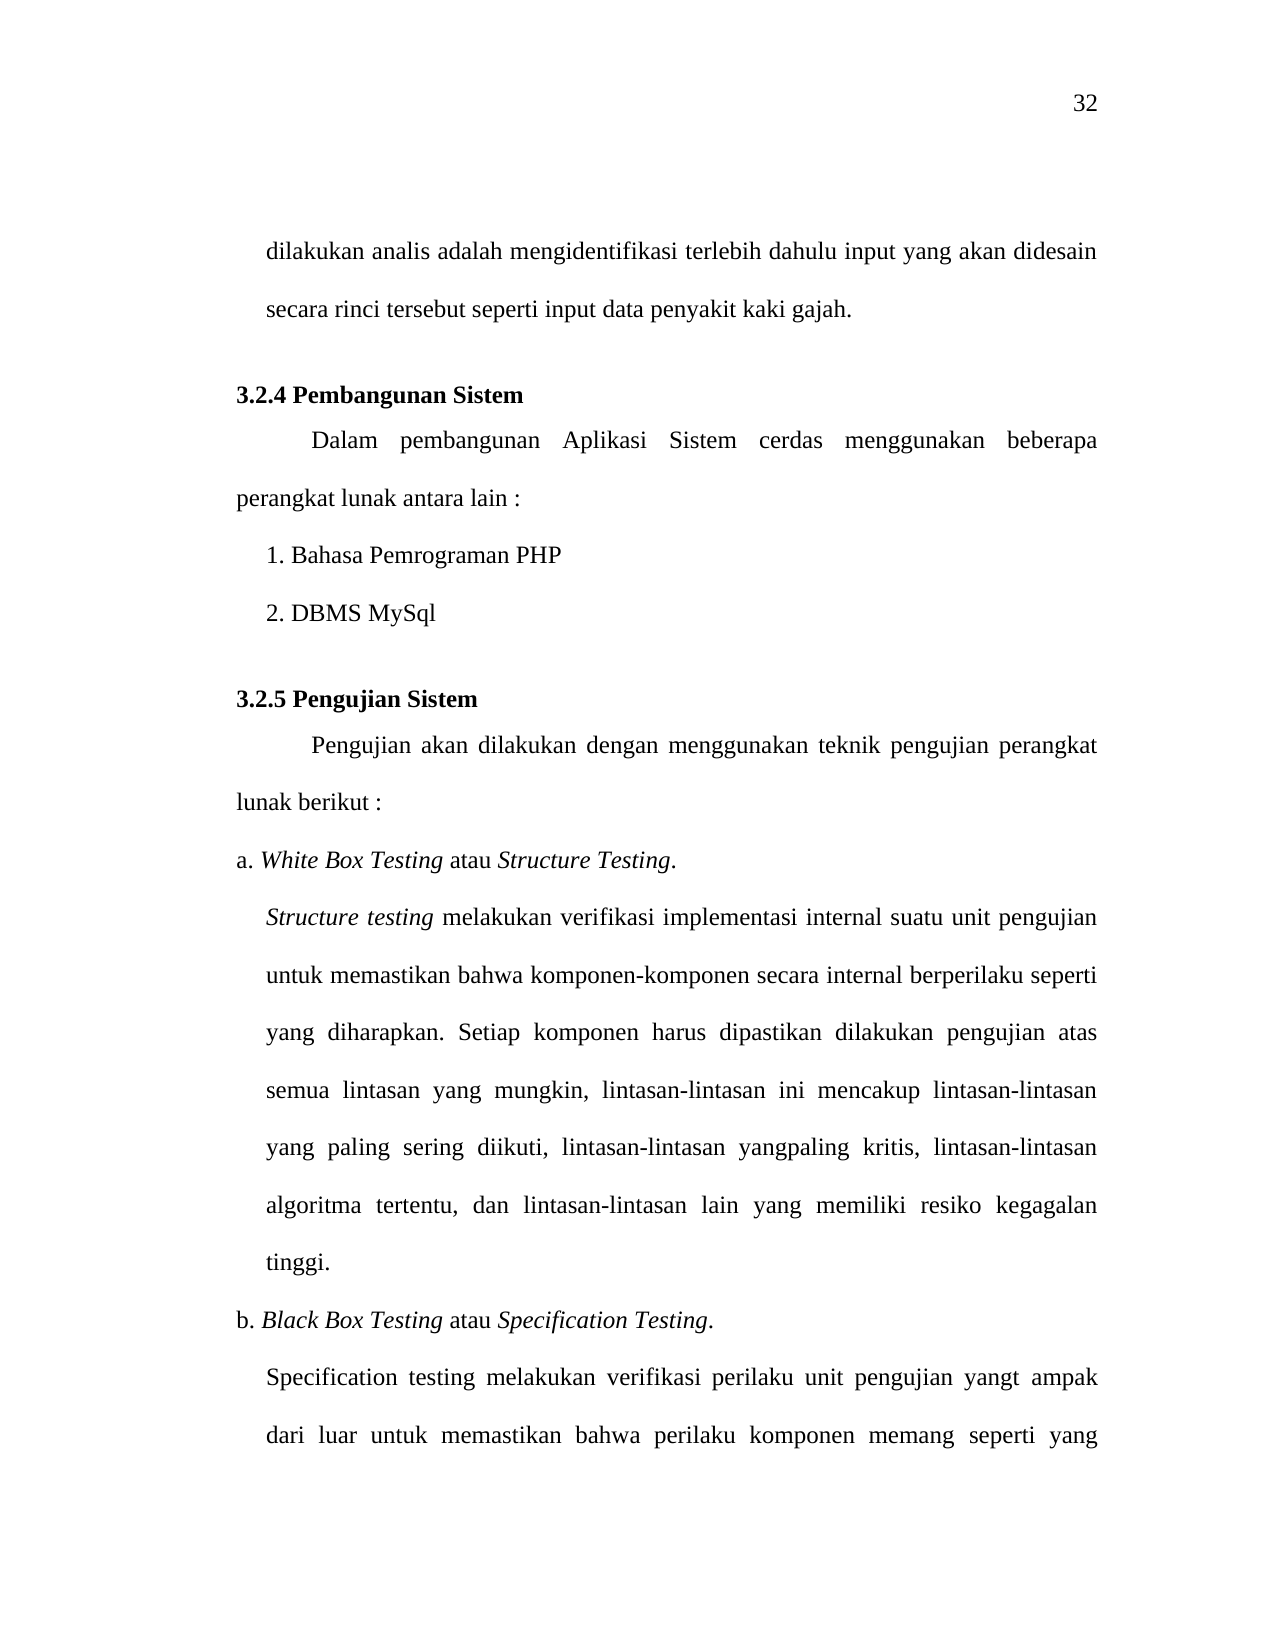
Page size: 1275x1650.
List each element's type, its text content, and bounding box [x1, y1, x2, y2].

subtitle 3.2.5 Pengujian Sistem [236, 684, 1098, 713]
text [266, 236, 1098, 322]
text Dalam pembangunan Aplikasi Sistem cerdas menggunakan beberapa perangkat lunak antara lain : [236, 426, 1098, 512]
text Pengujian akan dilakukan dengan menggunakan teknik pengujian perangkat lunak berikut : [236, 730, 1098, 816]
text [266, 1362, 1098, 1448]
text Structure testing melakukan verifikasi implementasi internal suatu unit pengujian untuk memastikan bahwa komponen-komponen secara internal berperilaku seperti yang diharapkan. Setiap komponen harus dipastikan dilakukan pengujian atas semua lintasan yang mungkin, lintasan-lintasan ini mencakup lintasan-lintasan yang paling sering diikuti, lintasan-lintasan yangpaling kritis, lintasan-lintasan algoritma tertentu, dan lintasan-lintasan lain yang memiliki resiko kegagalan tinggi. [266, 902, 1098, 1276]
text b. Black Box Testing atau Specification Testing. [236, 1305, 1098, 1333]
text 1. Bahasa Pemrograman PHP [266, 541, 1098, 569]
text a. White Box Testing atau Structure Testing. [236, 845, 1098, 873]
subtitle 3.2.4 Pembangunan Sistem [236, 380, 1098, 409]
text 2. DBMS MySql [266, 598, 1098, 627]
